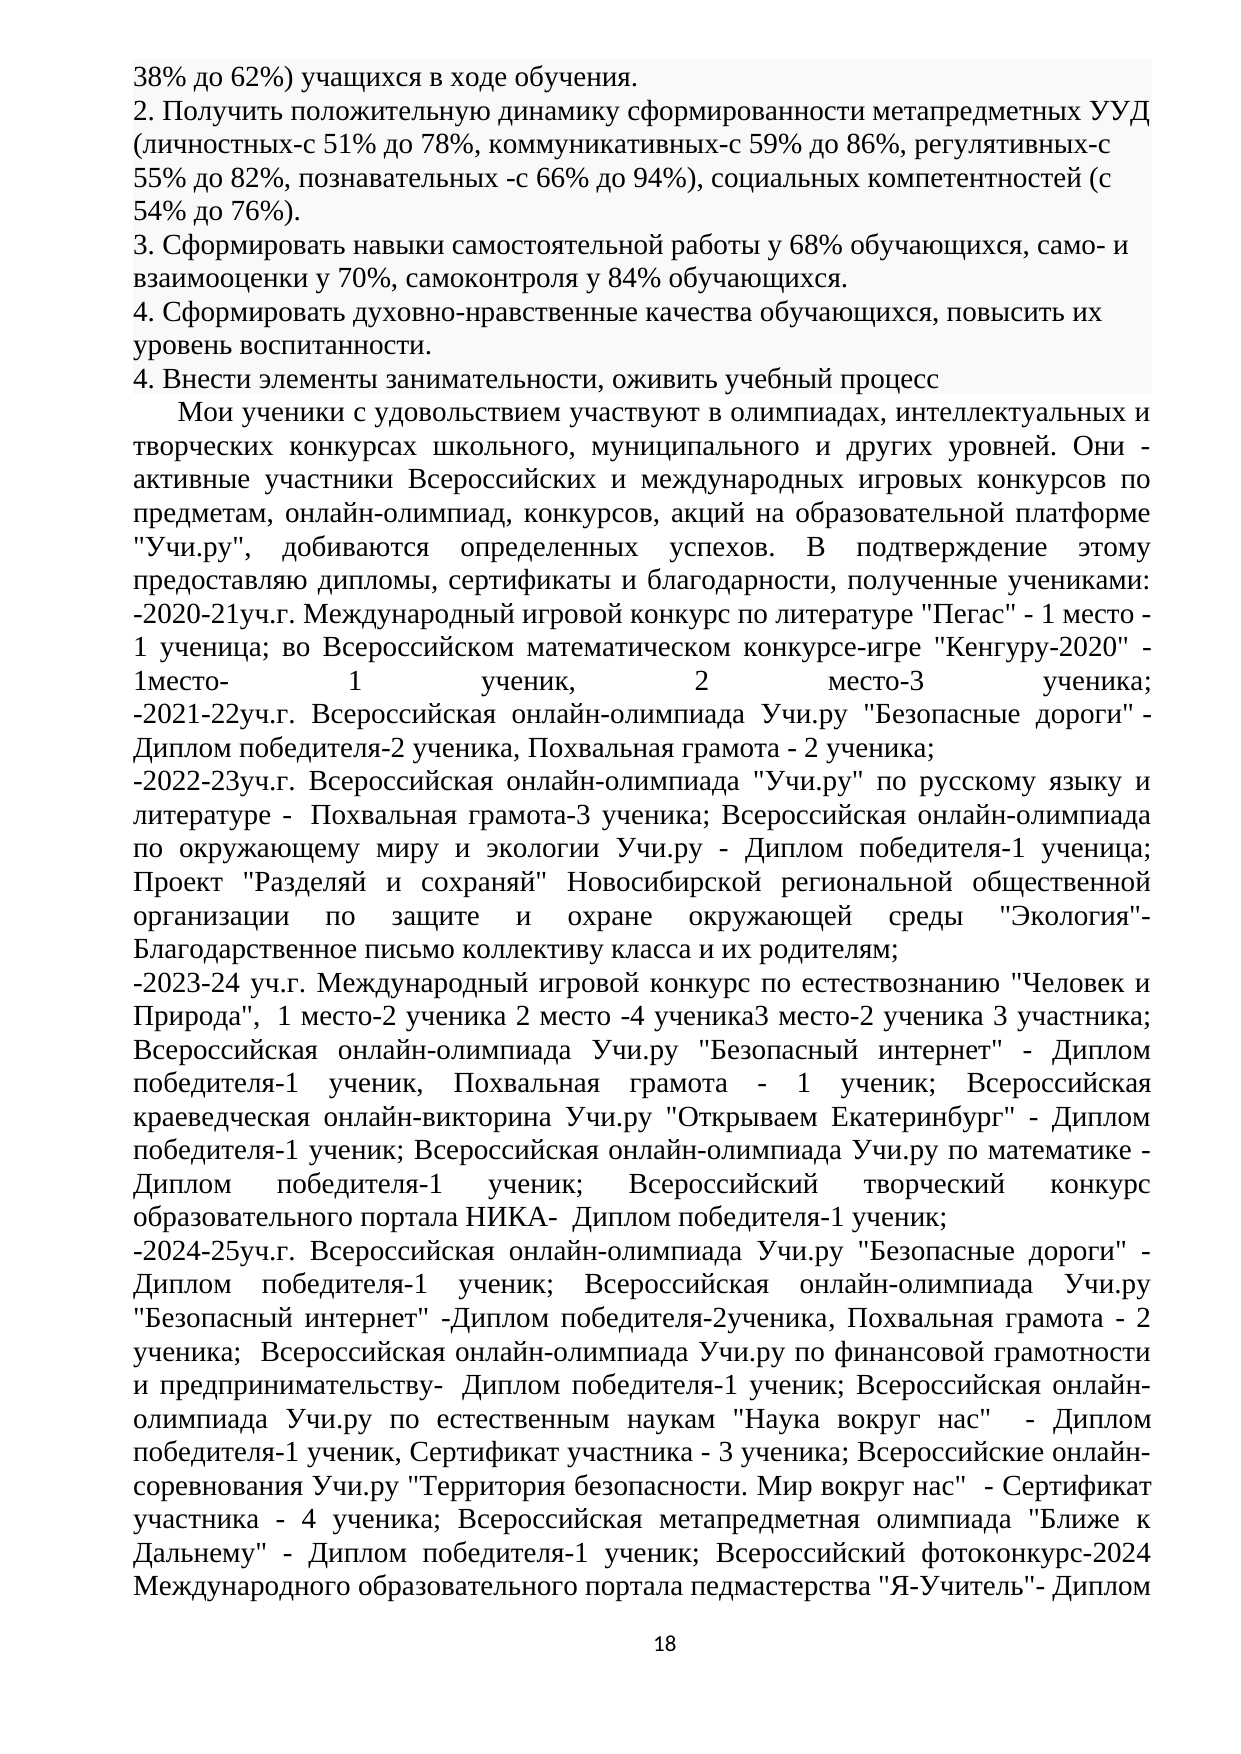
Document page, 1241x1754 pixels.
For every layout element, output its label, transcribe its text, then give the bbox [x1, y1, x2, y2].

text Мои ученики с удовольствием участвуют в олимпиадах, интеллектуальных и творческих конкурсах школьного, муниципального и других уровней. Они - активные участники Всероссийских и международных игровых конкурсов по предметам, онлайн-олимпиад, конкурсов, акций на образовательной платформе "Учи.ру", добиваются определенных успехов. В подтверждение этому предоставляю дипломы, сертификаты и благодарности, полученные учениками: -2020-21уч.г. Международный игровой конкурс по литературе "Пегас" - 1 место -1 ученица; во Всероссийском математическом конкурсе-игре "Кенгуру-2020" -1место- 1 ученик, 2 место-3 ученика; -2021-22уч.г. Всероссийская онлайн-олимпиада Учи.ру "Безопасные дороги" -Диплом победителя-2 ученика, Похвальная грамота - 2 ученика; [133, 394, 1152, 763]
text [133, 1233, 1152, 1602]
text -2022-23уч.г. Всероссийская онлайн-олимпиада "Учи.ру" по русскому языку и литературе - Похвальная грамота-3 ученика; Всероссийская онлайн-олимпиада по окружающему миру и экологии Учи.ру - Диплом победителя-1 ученица; Проект "Разделяй и сохраняй" Новосибирской региональной общественной организации по защите и охране окружающей среды "Экология"- Благодарственное письмо коллективу класса и их родителям; [133, 763, 1152, 965]
text -2023-24 уч.г. Международный игровой конкурс по естествознанию "Человек и Природа", 1 место-2 ученика 2 место -4 ученика3 место-2 ученика 3 участника; Всероссийская онлайн-олимпиада Учи.ру "Безопасный интернет" - Диплом победителя-1 ученик, Похвальная грамота - 1 ученик; Всероссийская краеведческая онлайн-викторина Учи.ру "Открываем Екатеринбург" - Диплом победителя-1 ученик; Всероссийская онлайн-олимпиада Учи.ру по математике - Диплом победителя-1 ученик; Всероссийский творческий конкурс образовательного портала НИКА- Диплом победителя-1 ученик; [133, 965, 1152, 1233]
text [133, 59, 1152, 394]
